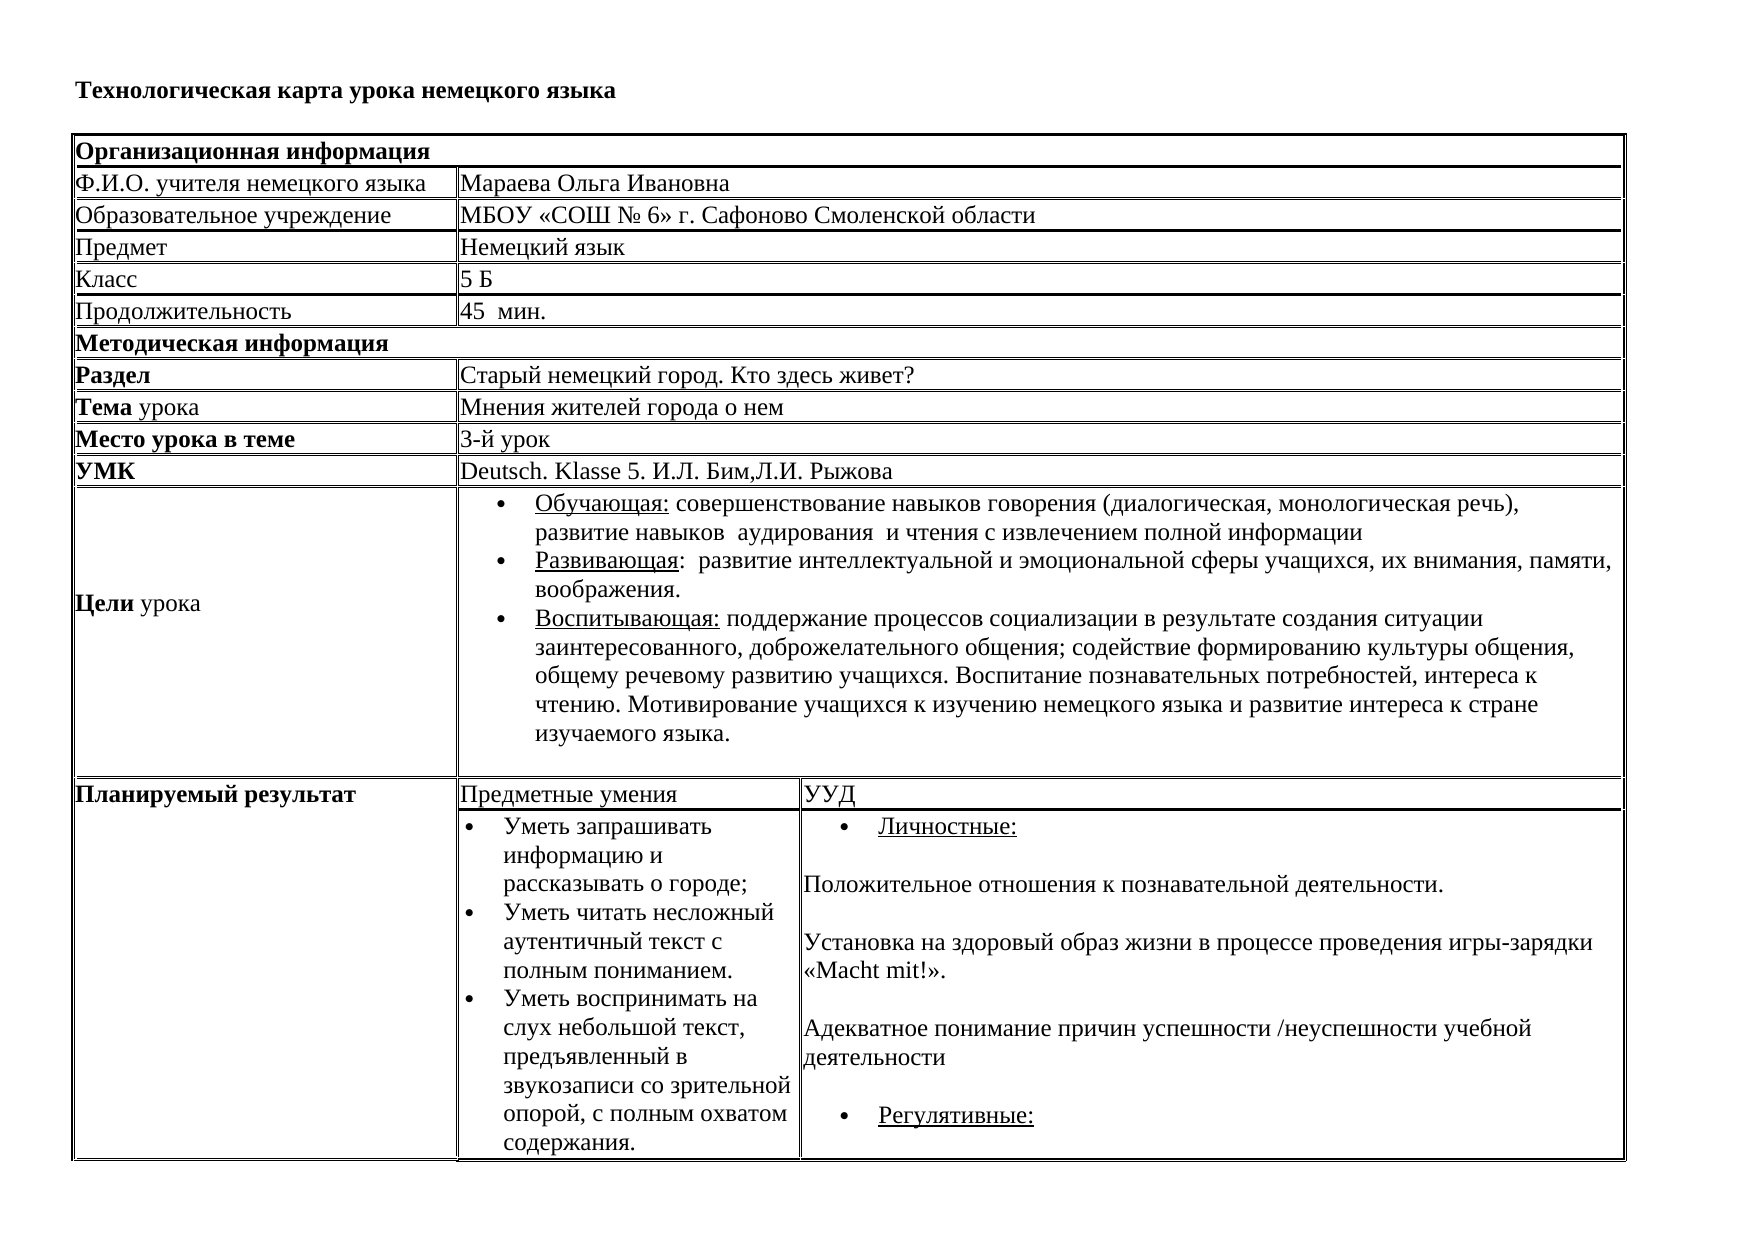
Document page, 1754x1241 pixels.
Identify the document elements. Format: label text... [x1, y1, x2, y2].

table_header Организационная информация [75, 136, 1623, 165]
table_cell 45 мин. [459, 293, 1625, 325]
table_cell 3-й урок [458, 421, 1625, 453]
table_cell Предметные умения [459, 779, 799, 808]
table_cell УМК [73, 453, 458, 485]
table_cell Раздел [73, 357, 458, 389]
table_cell Класс [73, 261, 458, 293]
table_cell Мнения жителей города о нем [458, 389, 1625, 421]
table_cell 5 Б [458, 261, 1625, 293]
text Технологическая карта урока немецкого языка [75, 75, 1679, 104]
table_cell Deutsch. Klasse 5. И.Л. Бим,Л.И. Рыжова [458, 453, 1625, 485]
table_cell Мараева Ольга Ивановна [459, 165, 1623, 197]
table_cell Место урока в теме [73, 421, 458, 453]
table_cell Предмет [75, 229, 456, 261]
table_cell Старый немецкий город. Кто здесь живет? [458, 357, 1625, 389]
table_cell Продолжительность [73, 293, 456, 325]
table_cell Обучающая: совершенствование навыков говорения (диалогическая, монологическая речь), развитие навыков аудирования и чтения с извлечением полной информации Развивающая: развитие интеллектуальной и эмоциональной сферы учащихся, их внимания, памяти, воображения. Воспитывающая: поддержание процессов социализации в результате создания ситуации заинтересованного, доброжелательного общения; содействие формированию культуры общения, общему речевому развитию учащихся. Воспитание познавательных потребностей, интереса к чтению. Мотивирование учащихся к изучению немецкого языка и развитие интереса к стране изучаемого языка. [458, 485, 1625, 776]
table_cell МБОУ «СОШ № 6» г. Сафоново Смоленской области [458, 197, 1625, 229]
table_cell Методическая информация [73, 325, 1625, 357]
table_cell УУД [801, 776, 1625, 808]
table_cell Тема урока [73, 389, 458, 421]
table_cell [458, 811, 801, 1158]
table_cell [801, 808, 1625, 1158]
table_cell Цели урока [73, 485, 458, 776]
table_cell Ф.И.О. учителя немецкого языка [75, 165, 456, 197]
table_cell Образовательное учреждение [73, 197, 458, 229]
table_cell Планируемый результат [73, 776, 458, 1158]
table_cell Немецкий язык [459, 229, 1623, 261]
